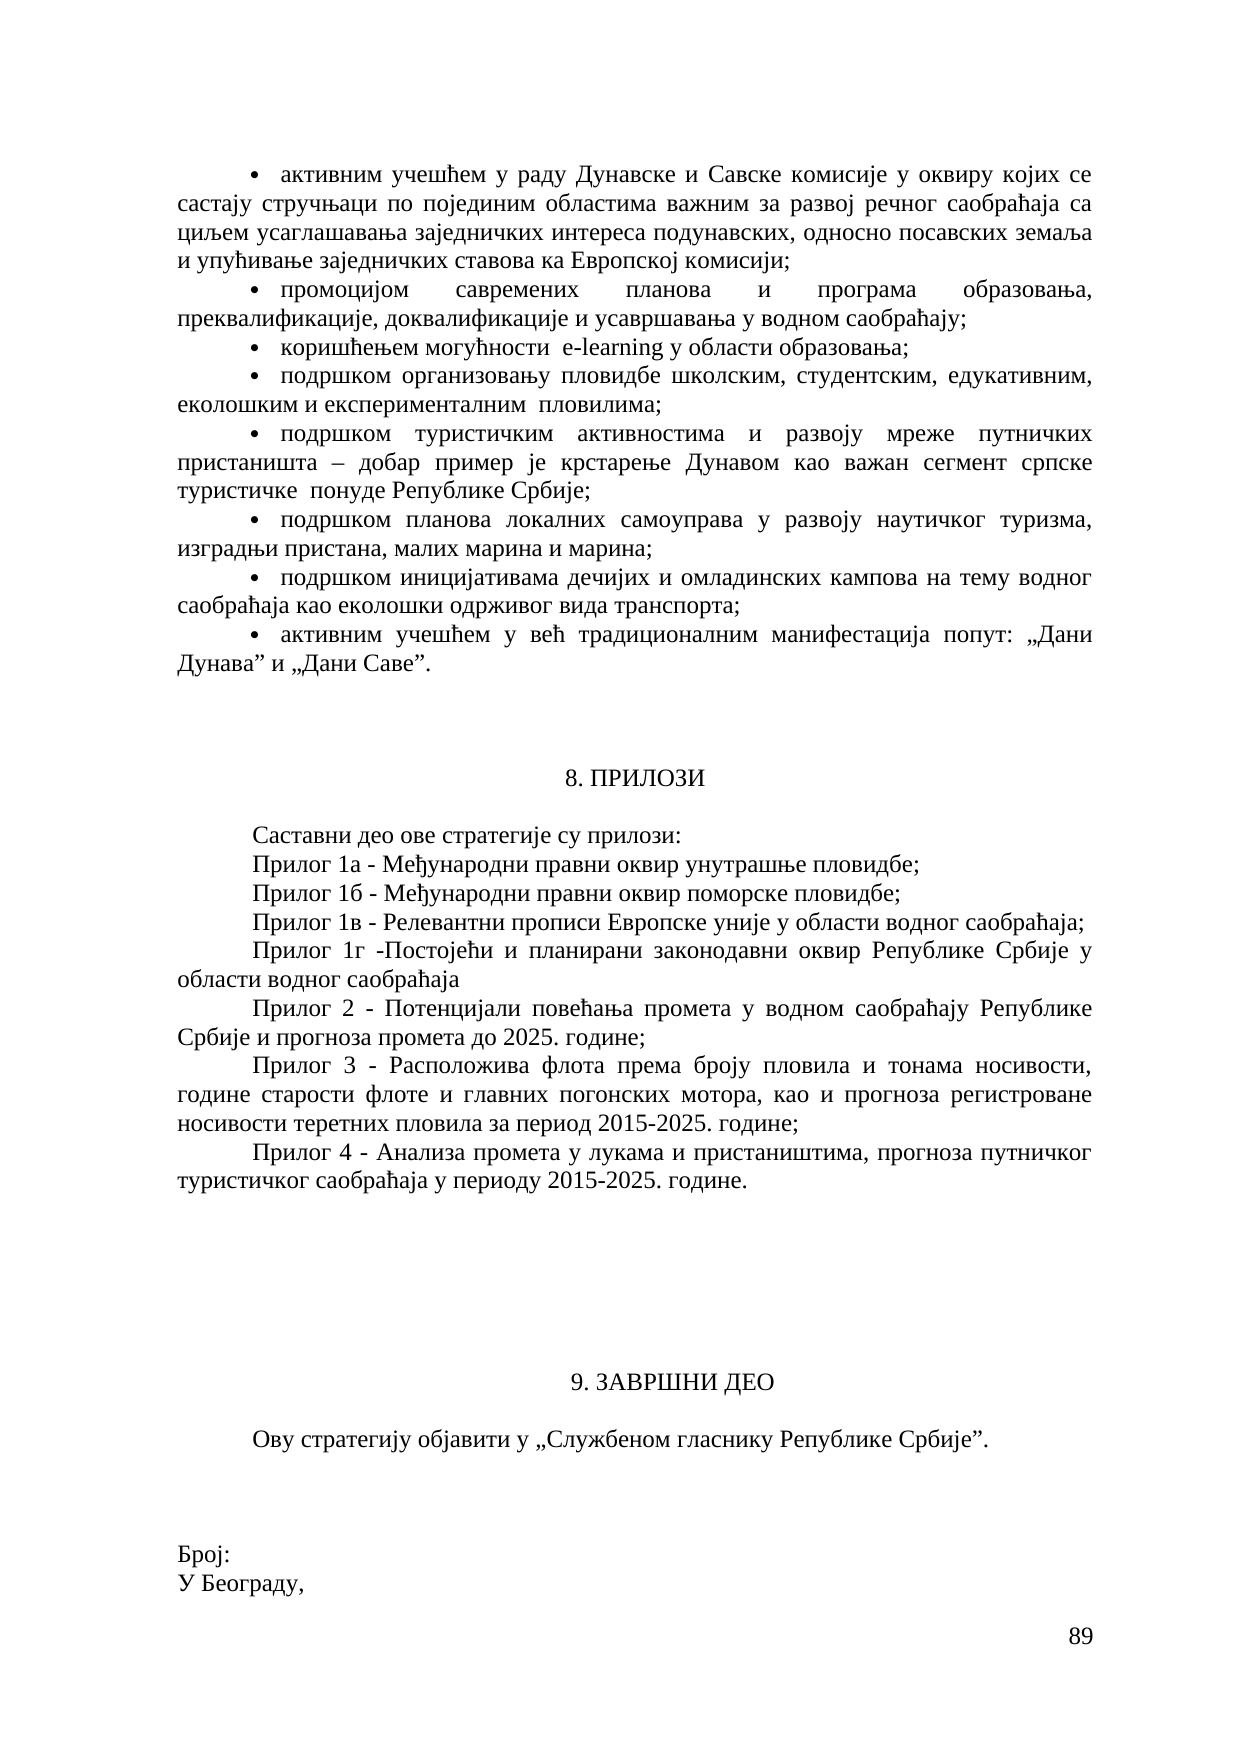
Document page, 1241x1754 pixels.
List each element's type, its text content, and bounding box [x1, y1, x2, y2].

text Ову стратегију објавити у „Службеном гласнику Републике Србије”. [177, 1424, 1093, 1453]
list коришћењем могућности e-learning у области образовања; [177, 332, 1093, 361]
text Прилог 2 - Потенцијали повећања промета у водном саобрaћају Републике Србије и прогноза промета до 2025. године; [177, 993, 1093, 1051]
list подршком планова локалних самоуправа у развоју наутичког туризма, изградњи пристана, малих марина и марина; [177, 504, 1093, 562]
list активним учешћем у већ традиционалним манифестација попут: „Дани Дунава” и „Дани Саве”. [177, 619, 1093, 677]
text Прилог 4 - Анализа промета у лукама и пристаништима, прогноза путничког туристичког саобраћаја у периоду 2015-2025. године. [177, 1137, 1093, 1194]
list подршком туристичким активностима и развоју мреже путничких пристаништа – добар пример је крстарење Дунавом као важан сегмент српске туристичке понуде Републике Србије; [177, 418, 1093, 504]
list промоцијом савремених планова и програма образовања, преквалификације, доквалификације и усавршавања у водном саобраћају; [177, 274, 1093, 332]
list активним учешћем у раду Дунавске и Савске комисије у оквиру којих се састају стручњаци по појединим областима важним за развој речног саобраћаја са циљем усаглашавања заједничких интереса подунавских, односно посавских земаља и упућивање заједничких ставова ка Европској комисији; [177, 159, 1093, 274]
list подршком иницијативама дечијих и омладинских кампова на тему водног саобраћаја као еколошки одрживог вида транспорта; [177, 562, 1093, 619]
text Прилог 3 - Расположива флота према броју пловила и тонама носивости, године старости флоте и главних погонских мотора, као и прогноза регистроване носивости теретних пловила за период 2015-2025. године; [177, 1051, 1093, 1137]
text Прилог 1а - Међународни правни оквир унутрашње пловидбе; [177, 849, 1093, 878]
text У Београду, [177, 1568, 1093, 1597]
text Број: [177, 1539, 1093, 1568]
text Прилог 1г -Постојећи и планирани законодавни оквир Републике Србије у области водног саобраћаја [177, 936, 1093, 993]
text Прилог 1б - Међународни правни оквир поморске пловидбе; [177, 878, 1093, 907]
list подршком организовању пловидбе школским, студентским, едукативним, еколошким и експерименталним пловилима; [177, 361, 1093, 418]
text Саставни део ове стратегије су прилози: [177, 821, 1093, 849]
text Прилог 1в - Релевантни прописи Европске уније у области водног саобраћаја; [252, 907, 1093, 936]
text 9. ЗАВРШНИ ДЕО [177, 1367, 1093, 1396]
text 8. ПРИЛОЗИ [177, 763, 1093, 792]
